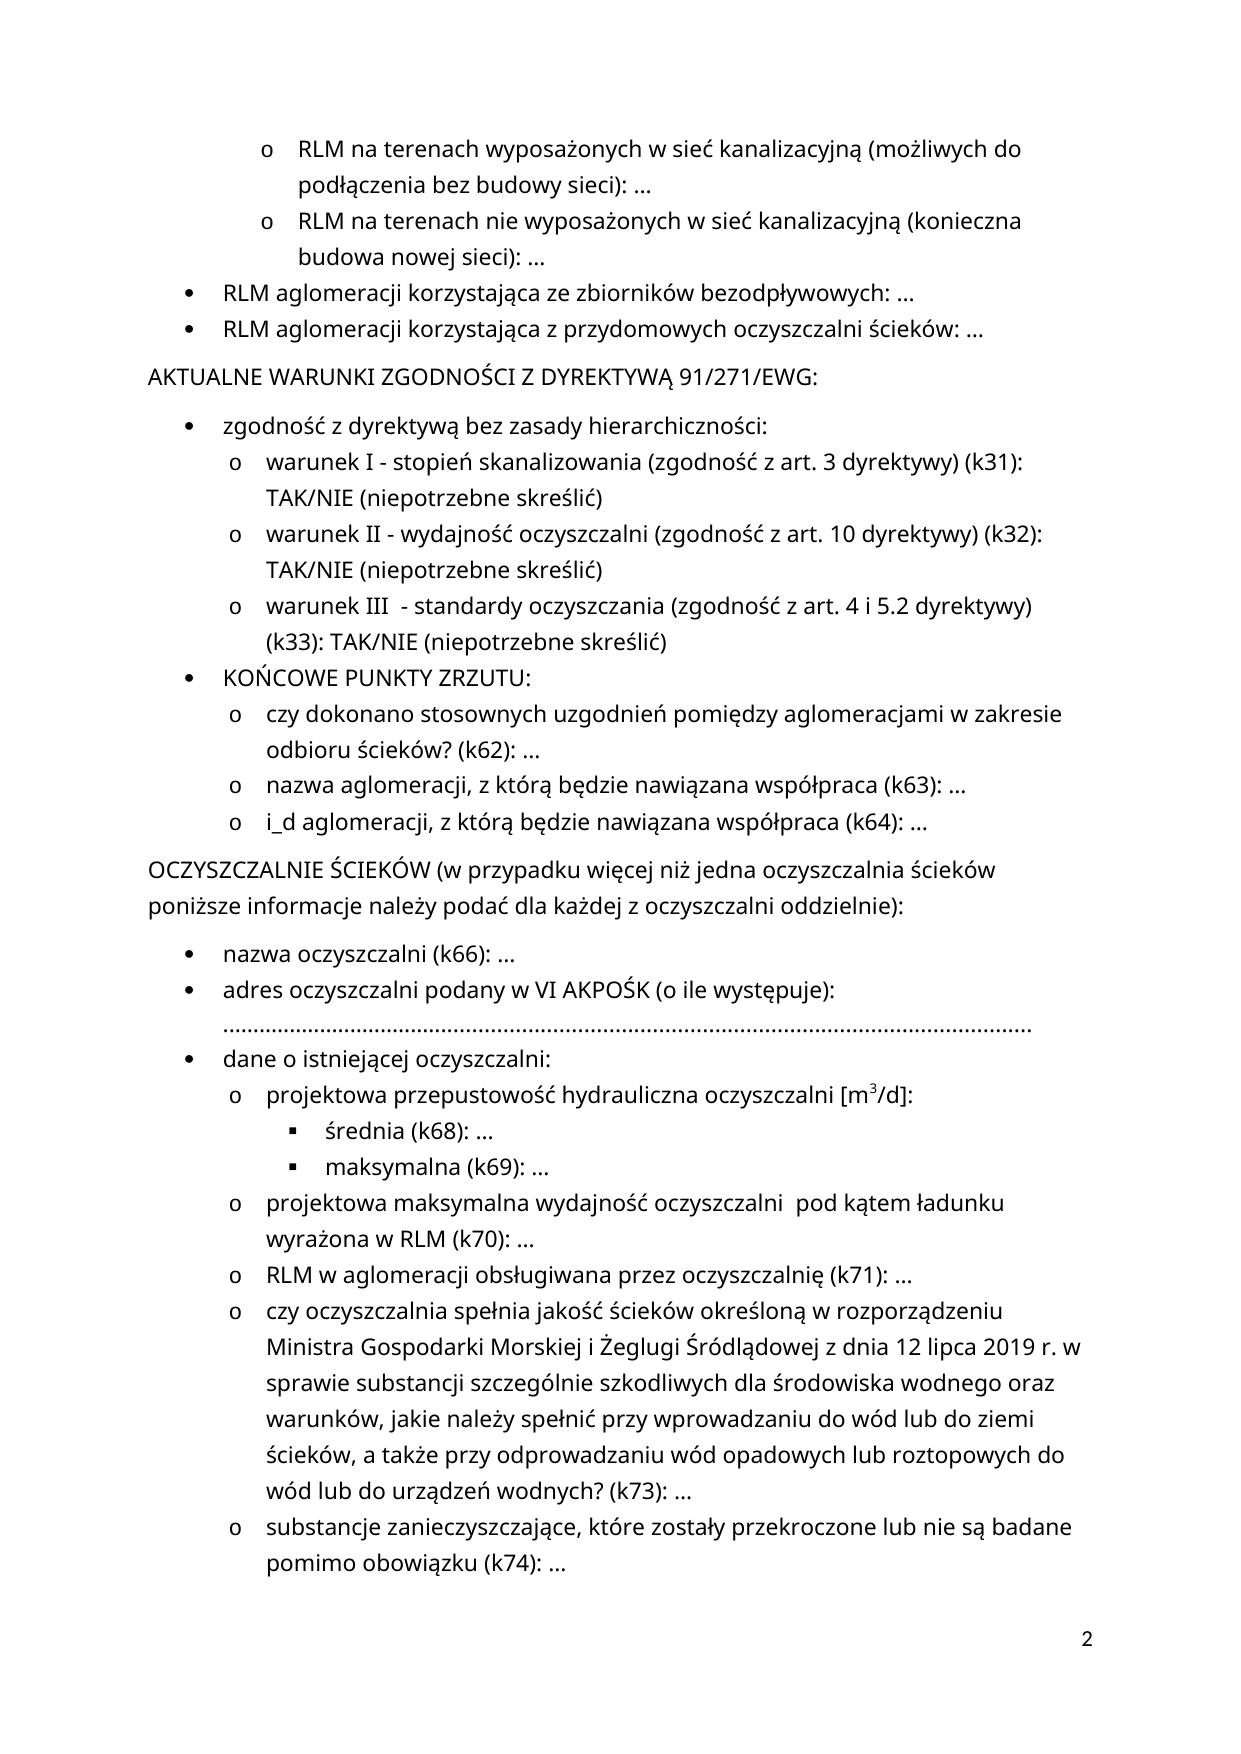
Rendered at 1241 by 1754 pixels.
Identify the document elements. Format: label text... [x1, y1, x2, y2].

list czy dokonano stosownych uzgodnień pomiędzy aglomeracjami w zakresie odbioru ścieków? (k62): … [228, 697, 1093, 765]
list zgodność z dyrektywą bez zasady hierarchiczności: [185, 410, 1093, 441]
list czy oczyszczalnia spełnia jakość ścieków określoną w rozporządzeniu Ministra Gospodarki Morskiej i Żeglugi Śródlądowej z dnia 12 lipca 2019 r. w sprawie substancji szczególnie szkodliwych dla środowiska wodnego oraz warunków, jakie należy spełnić przy wprowadzaniu do wód lub do ziemi ścieków, a także przy odprowadzaniu wód opadowych lub roztopowych do wód lub do urządzeń wodnych? (k73): … [228, 1295, 1093, 1506]
text OCZYSZCZALNIE ŚCIEKÓW (w przypadku więcej niż jedna oczyszczalnia ścieków poniższe informacje należy podać dla każdej z oczyszczalni oddzielnie): [148, 854, 1093, 921]
list projektowa przepustowość hydrauliczna oczyszczalni [m3/d]: [228, 1079, 1093, 1110]
list końcowe punkty zrzutu: [185, 662, 1093, 693]
list dane o istniejącej oczyszczalni: [185, 1043, 1093, 1074]
list nazwa aglomeracji, z którą będzie nawiązana współpraca (k63): … [228, 769, 1093, 801]
list projektowa maksymalna wydajność oczyszczalni pod kątem ładunku wyrażona w RLM (k70): … [228, 1187, 1093, 1254]
list RLM na terenach wyposażonych w sieć kanalizacyjną (możliwych do podłączenia bez budowy sieci): … [260, 133, 1093, 200]
text AKTUALNE WARUNKI ZGODNOŚCI Z DYREKTYWĄ 91/271/EWG: [148, 361, 1093, 392]
list RLM aglomeracji korzystająca ze zbiorników bezodpływowych: … [185, 277, 1093, 308]
list i_d aglomeracji, z którą będzie nawiązana współpraca (k64): … [228, 806, 1093, 837]
list średnia (k68): … [287, 1115, 1093, 1146]
list warunek II - wydajność oczyszczalni (zgodność z art. 10 dyrektywy) (k32): TAK/NIE (niepotrzebne skreślić) [228, 518, 1093, 585]
list maksymalna (k69): … [287, 1151, 1093, 1182]
list RLM w aglomeracji obsługiwana przez oczyszczalnię (k71): … [228, 1259, 1093, 1290]
list RLM aglomeracji korzystająca z przydomowych oczyszczalni ścieków: … [185, 313, 1093, 344]
list warunek I - stopień skanalizowania (zgodność z art. 3 dyrektywy) (k31): TAK/NIE (niepotrzebne skreślić) [228, 446, 1093, 513]
list nazwa oczyszczalni (k66): … [185, 938, 1093, 970]
list RLM na terenach nie wyposażonych w sieć kanalizacyjną (konieczna budowa nowej sieci): … [260, 205, 1093, 272]
list warunek III - standardy oczyszczania (zgodność z art. 4 i 5.2 dyrektywy) (k33): TAK/NIE (niepotrzebne skreślić) [228, 589, 1093, 657]
list adres oczyszczalni podany w VI AKPOŚK (o ile występuje): [185, 974, 1093, 1006]
list substancje zanieczyszczające, które zostały przekroczone lub nie są badane pomimo obowiązku (k74): … [228, 1511, 1093, 1578]
